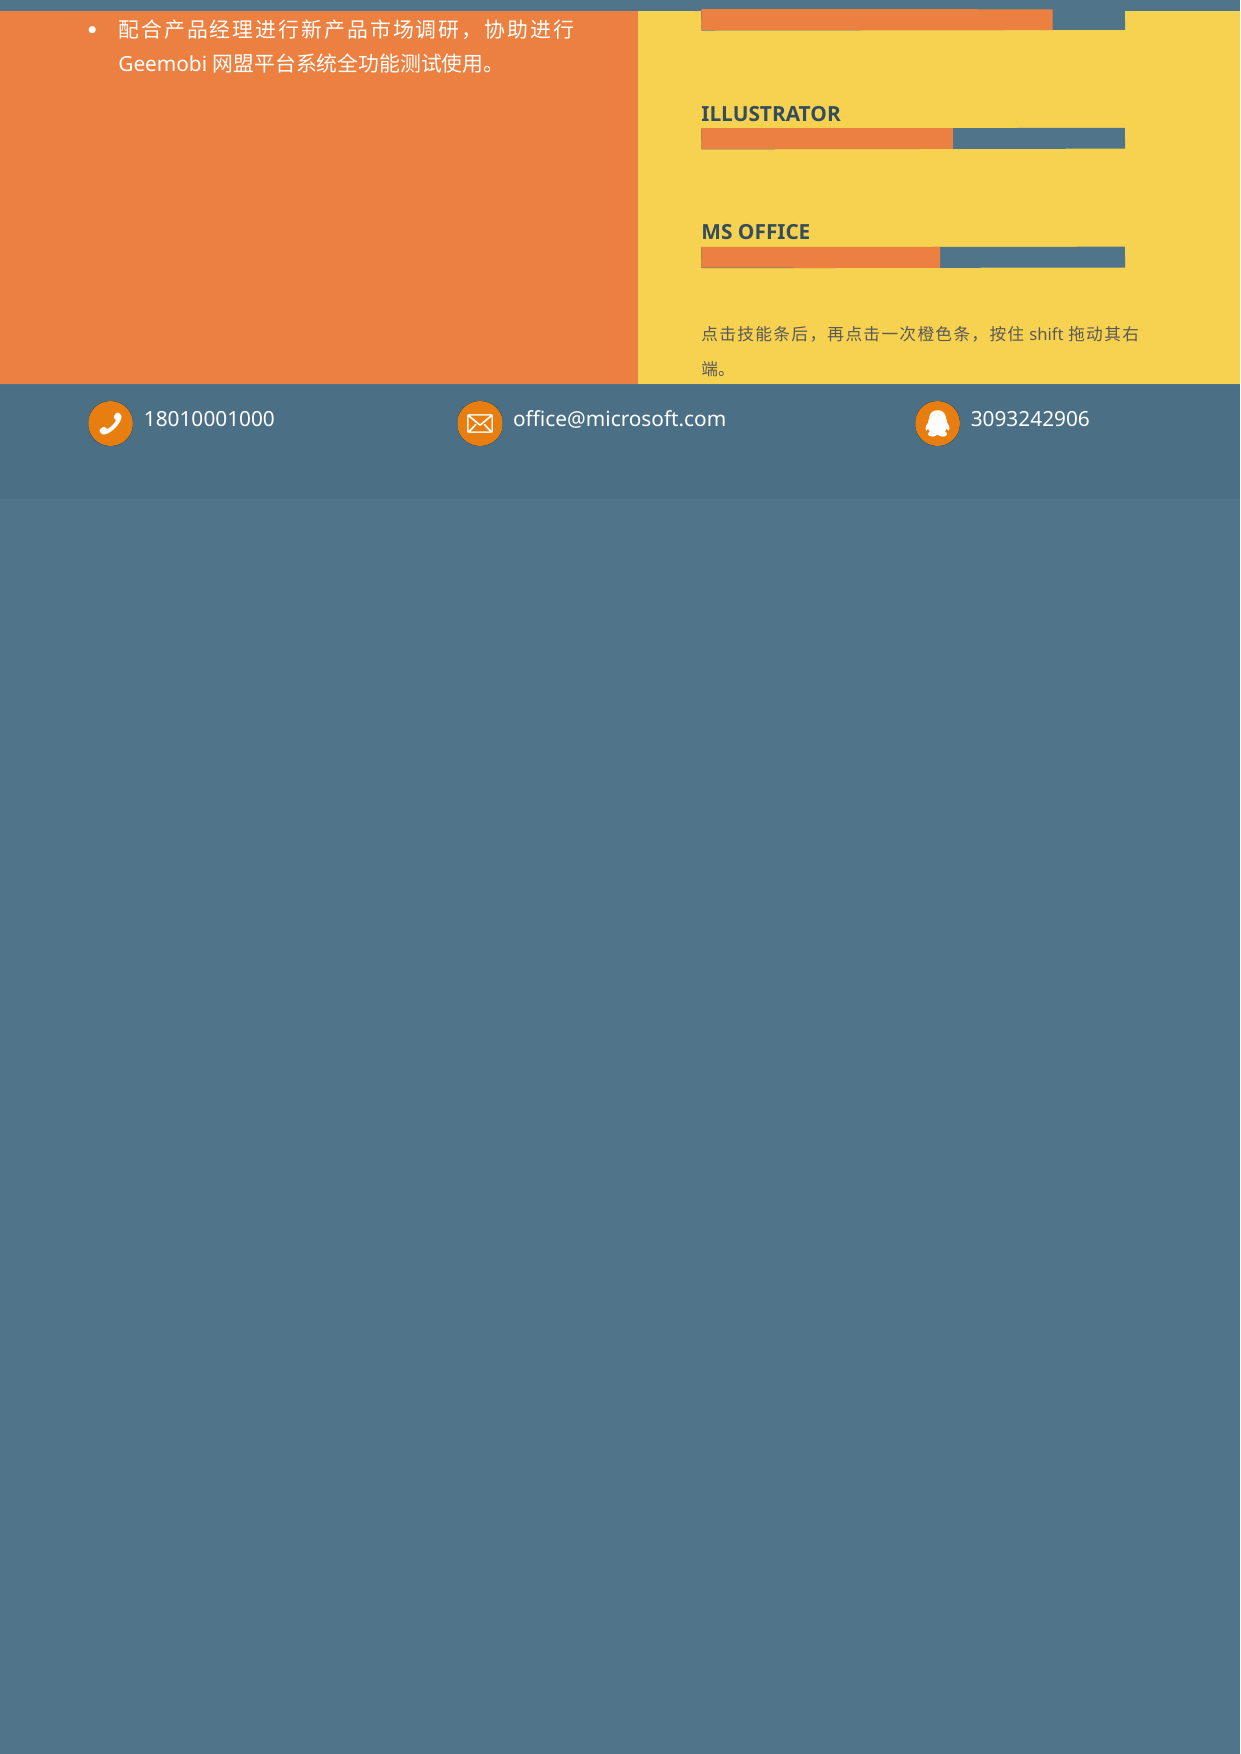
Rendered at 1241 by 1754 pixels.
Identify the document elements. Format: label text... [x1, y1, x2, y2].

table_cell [638, 11, 1240, 384]
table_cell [0, 11, 638, 384]
table_cell 18010001000 office@microsoft.com 3093242906 [0, 385, 1240, 499]
